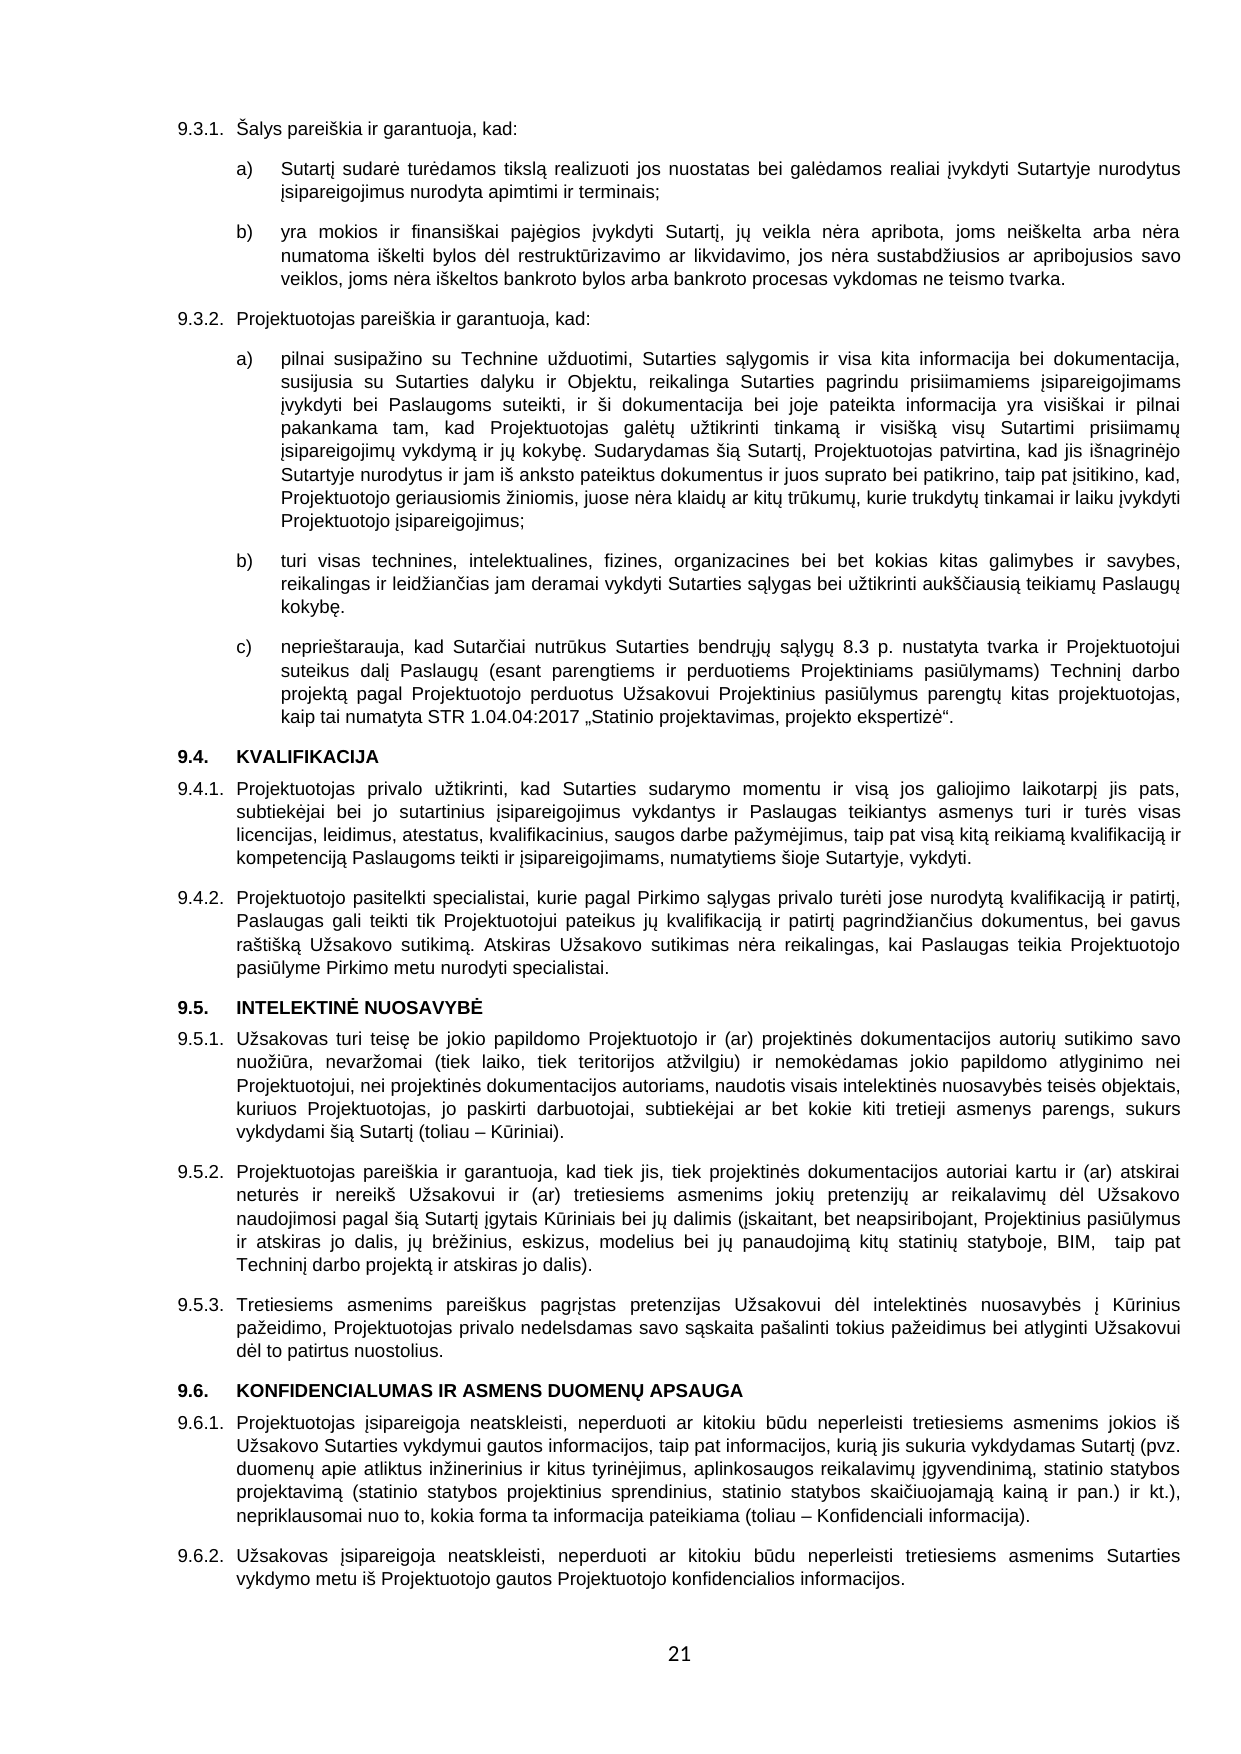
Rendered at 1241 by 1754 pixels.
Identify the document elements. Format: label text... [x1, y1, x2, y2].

list Užsakovas įsipareigoja neatskleisti, neperduoti ar kitokiu būdu neperleisti tretiesiems asmenims Sutarties vykdymo metu iš Projektuotojo gautos Projektuotojo konfidencialios informacijos. [177, 1544, 1181, 1589]
list yra mokios ir finansiškai pajėgios įvykdyti Sutartį, jų veikla nėra apribota, joms neiškelta arba nėra numatoma iškelti bylos dėl restruktūrizavimo ar likvidavimo, jos nėra sustabdžiusios ar apribojusios savo veiklos, joms nėra iškeltos bankroto bylos arba bankroto procesas vykdomas ne teismo tvarka. [236, 221, 1181, 289]
subtitle KONFIDENCIALUMAS IR ASMENS DUOMENŲ APSAUGA [177, 1380, 1181, 1402]
list turi visas technines, intelektualines, fizines, organizacines bei bet kokias kitas galimybes ir savybes, reikalingas ir leidžiančias jam deramai vykdyti Sutarties sąlygas bei užtikrinti aukščiausią teikiamų Paslaugų kokybę. [236, 550, 1181, 618]
list Projektuotojas įsipareigoja neatskleisti, neperduoti ar kitokiu būdu neperleisti tretiesiems asmenims jokios iš Užsakovo Sutarties vykdymui gautos informacijos, taip pat informacijos, kurią jis sukuria vykdydamas Sutartį (pvz. duomenų apie atliktus inžinerinius ir kitus tyrinėjimus, aplinkosaugos reikalavimų įgyvendinimą, statinio statybos projektavimą (statinio statybos projektinius sprendinius, statinio statybos skaičiuojamąją kainą ir pan.) ir kt.), nepriklausomai nuo to, kokia forma ta informacija pateikiama (toliau – Konfidenciali informacija). [177, 1412, 1181, 1526]
list Tretiesiems asmenims pareiškus pagrįstas pretenzijas Užsakovui dėl intelektinės nuosavybės į Kūrinius pažeidimo, Projektuotojas privalo nedelsdamas savo sąskaita pašalinti tokius pažeidimus bei atlyginti Užsakovui dėl to patirtus nuostolius. [177, 1294, 1181, 1362]
list neprieštarauja, kad Sutarčiai nutrūkus Sutarties bendrųjų sąlygų 8.3 p. nustatyta tvarka ir Projektuotojui suteikus dalį Paslaugų (esant parengtiems ir perduotiems Projektiniams pasiūlymams) Techninį darbo projektą pagal Projektuotojo perduotus Užsakovui Projektinius pasiūlymus parengtų kitas projektuotojas, kaip tai numatyta STR 1.04.04:2017 „Statinio projektavimas, projekto ekspertizė“. [236, 636, 1181, 727]
subtitle INTELEKTINĖ NUOSAVYBĖ [177, 997, 1181, 1018]
list pilnai susipažino su Technine užduotimi, Sutarties sąlygomis ir visa kita informacija bei dokumentacija, susijusia su Sutarties dalyku ir Objektu, reikalinga Sutarties pagrindu prisiimamiems įsipareigojimams įvykdyti bei Paslaugoms suteikti, ir ši dokumentacija bei joje pateikta informacija yra visiškai ir pilnai pakankama tam, kad Projektuotojas galėtų užtikrinti tinkamą ir visišką visų Sutartimi prisiimamų įsipareigojimų vykdymą ir jų kokybę. Sudarydamas šią Sutartį, Projektuotojas patvirtina, kad jis išnagrinėjo Sutartyje nurodytus ir jam iš anksto pateiktus dokumentus ir juos suprato bei patikrino, taip pat įsitikino, kad, Projektuotojo geriausiomis žiniomis, juose nėra klaidų ar kitų trūkumų, kurie trukdytų tinkamai ir laiku įvykdyti Projektuotojo įsipareigojimus; [236, 347, 1181, 532]
list Projektuotojo pasitelkti specialistai, kurie pagal Pirkimo sąlygas privalo turėti jose nurodytą kvalifikaciją ir patirtį, Paslaugas gali teikti tik Projektuotojui pateikus jų kvalifikaciją ir patirtį pagrindžiančius dokumentus, bei gavus raštišką Užsakovo sutikimą. Atskiras Užsakovo sutikimas nėra reikalingas, kai Paslaugas teikia Projektuotojo pasiūlyme Pirkimo metu nurodyti specialistai. [177, 887, 1181, 978]
list Užsakovas turi teisę be jokio papildomo Projektuotojo ir (ar) projektinės dokumentacijos autorių sutikimo savo nuožiūra, nevaržomai (tiek laiko, tiek teritorijos atžvilgiu) ir nemokėdamas jokio papildomo atlyginimo nei Projektuotojui, nei projektinės dokumentacijos autoriams, naudotis visais intelektinės nuosavybės teisės objektais, kuriuos Projektuotojas, jo paskirti darbuotojai, subtiekėjai ar bet kokie kiti tretieji asmenys parengs, sukurs vykdydami šią Sutartį (toliau – Kūriniai). [177, 1028, 1181, 1143]
list Projektuotojas pareiškia ir garantuoja, kad: [177, 307, 1181, 329]
list Projektuotojas pareiškia ir garantuoja, kad tiek jis, tiek projektinės dokumentacijos autoriai kartu ir (ar) atskirai neturės ir nereikš Užsakovui ir (ar) tretiesiems asmenims jokių pretenzijų ar reikalavimų dėl Užsakovo naudojimosi pagal šią Sutartį įgytais Kūriniais bei jų dalimis (įskaitant, bet neapsiribojant, Projektinius pasiūlymus ir atskiras jo dalis, jų brėžinius, eskizus, modelius bei jų panaudojimą kitų statinių statyboje, BIM, taip pat Techninį darbo projektą ir atskiras jo dalis). [177, 1161, 1181, 1275]
list Sutartį sudarė turėdamos tikslą realizuoti jos nuostatas bei galėdamos realiai įvykdyti Sutartyje nurodytus įsipareigojimus nurodyta apimtimi ir terminais; [236, 158, 1181, 203]
subtitle KVALIFIKACIJA [177, 746, 1181, 767]
list Projektuotojas privalo užtikrinti, kad Sutarties sudarymo momentu ir visą jos galiojimo laikotarpį jis pats, subtiekėjai bei jo sutartinius įsipareigojimus vykdantys ir Paslaugas teikiantys asmenys turi ir turės visas licencijas, leidimus, atestatus, kvalifikacinius, saugos darbe pažymėjimus, taip pat visą kitą reikiamą kvalifikaciją ir kompetenciją Paslaugoms teikti ir įsipareigojimams, numatytiems šioje Sutartyje, vykdyti. [177, 777, 1181, 869]
list Šalys pareiškia ir garantuoja, kad: [177, 118, 1181, 140]
